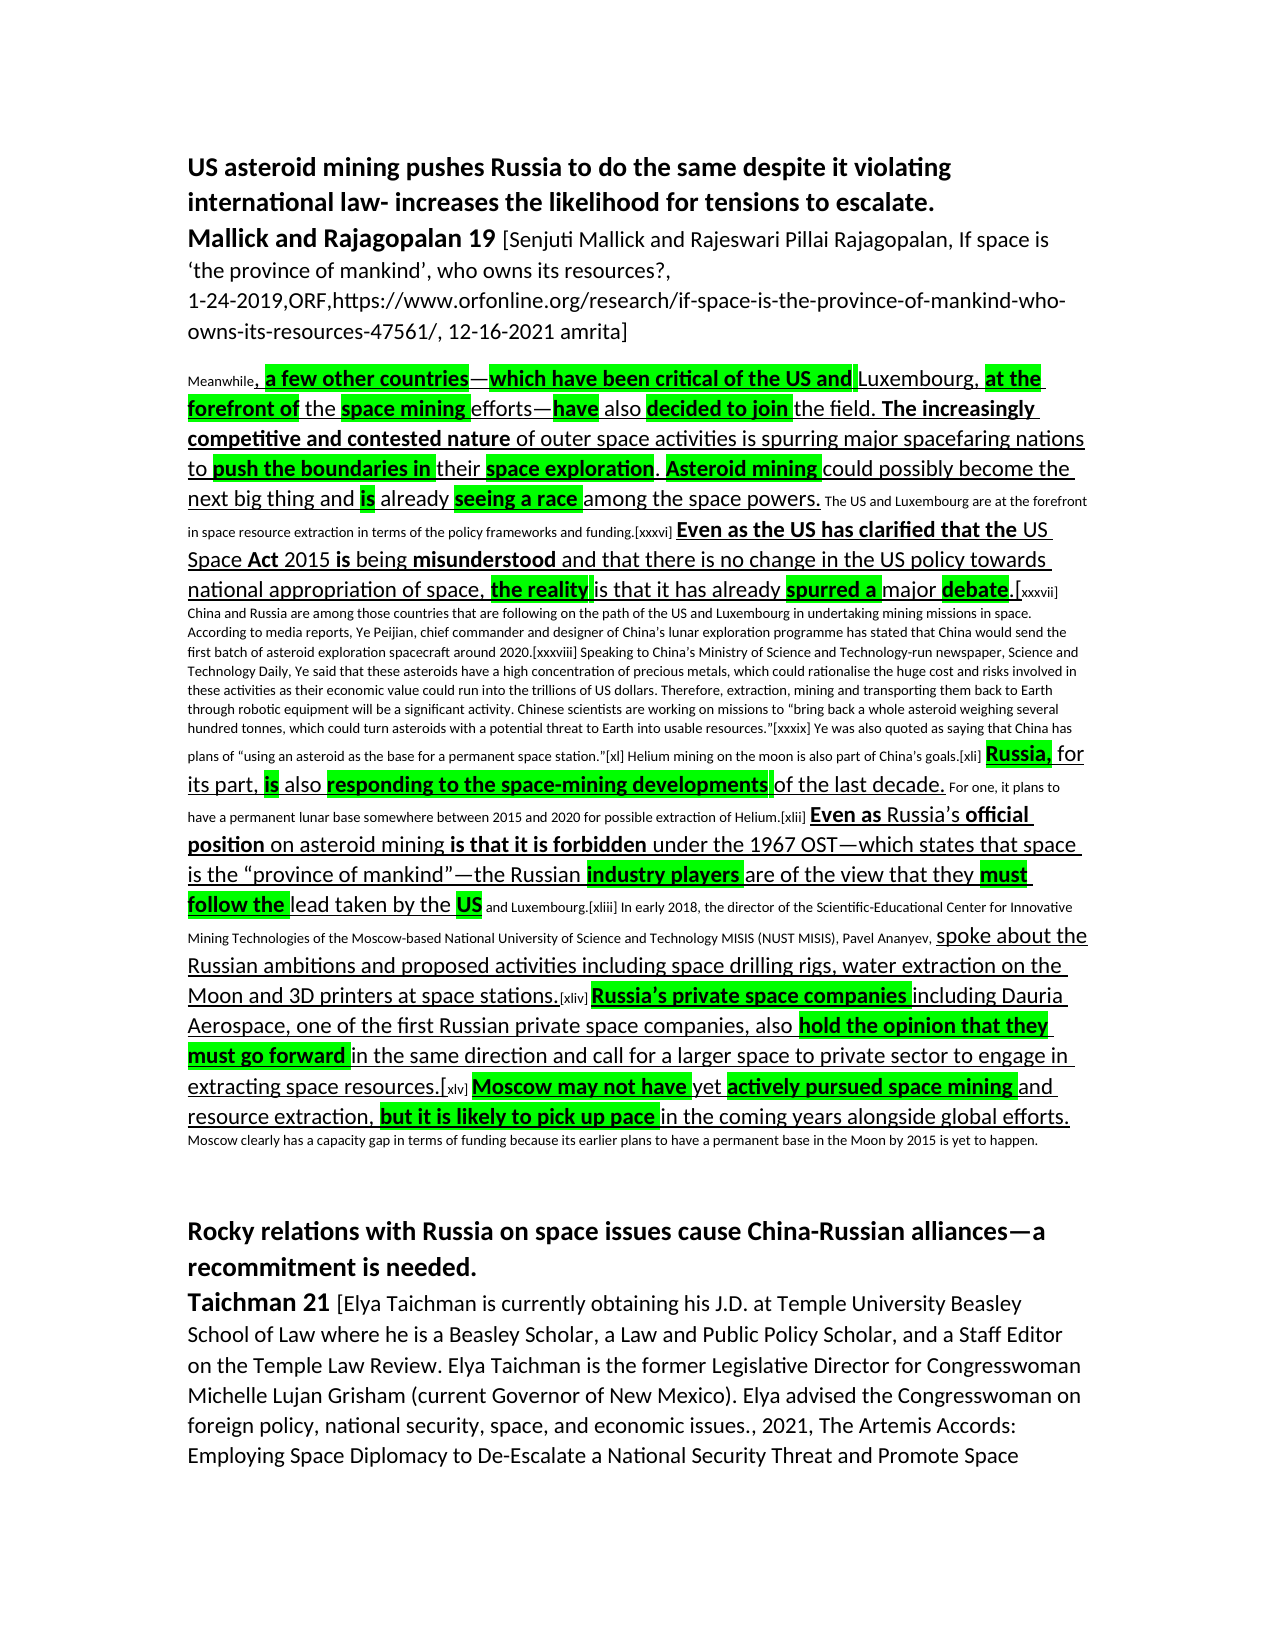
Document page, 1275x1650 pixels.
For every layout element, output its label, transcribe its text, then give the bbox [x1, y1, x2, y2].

text Mallick and Rajagopalan 19 [Senjuti Mallick and Rajeswari Pillai Rajagopalan, If space is ‘the province of mankind’, who owns its resources?, 1-24-2019,ORF,https://www.orfonline.org/research/if-space-is-the-province-of-mankind-who-owns-its-resources-47561/, 12-16-2021 amrita] [187, 221, 1087, 345]
subtitle US asteroid mining pushes Russia to do the same despite it violating international law- increases the likelihood for tensions to escalate. [187, 150, 1087, 219]
subtitle Rocky relations with Russia on space issues cause China-Russian alliances—a recommitment is needed. [187, 1214, 1087, 1283]
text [187, 1285, 1087, 1469]
text Meanwhile, a few other countries—which have been critical of the US and Luxembourg, at the forefront of the space mining efforts—have also decided to join the field. The increasingly competitive and contested nature of outer space activities is spurring major spacefaring nations to push the boundaries in their space exploration. Asteroid mining could possibly become the next big thing and is already seeing a race among the space powers. The US and Luxembourg are at the forefront in space resource extraction in terms of the policy frameworks and funding.[xxxvi] Even as the US has clarified that the US Space Act 2015 is being misunderstood and that there is no change in the US policy towards national appropriation of space, the reality is that it has already spurred a major debate.[xxxvii] China and Russia are among those countries that are following on the path of the US and Luxembourg in undertaking mining missions in space. According to media reports, Ye Peijian, chief commander and designer of China’s lunar exploration programme has stated that China would send the first batch of asteroid exploration spacecraft around 2020.[xxxviii] Speaking to China’s Ministry of Science and Technology-run newspaper, Science and Technology Daily, Ye said that these asteroids have a high concentration of precious metals, which could rationalise the huge cost and risks involved in these activities as their economic value could run into the trillions of US dollars. Therefore, extraction, mining and transporting them back to Earth through robotic equipment will be a significant activity. Chinese scientists are working on missions to “bring back a whole asteroid weighing several hundred tonnes, which could turn asteroids with a potential threat to Earth into usable resources.”[xxxix] Ye was also quoted as saying that China has plans of “using an asteroid as the base for a permanent space station.”[xl] Helium mining on the moon is also part of China’s goals.[xli] Russia, for its part, is also responding to the space-mining developments of the last decade. For one, it plans to have a permanent lunar base somewhere between 2015 and 2020 for possible extraction of Helium.[xlii] Even as Russia’s official position on asteroid mining is that it is forbidden under the 1967 OST—which states that space is the “province of mankind”—the Russian industry players are of the view that they must follow the lead taken by the US and Luxembourg.[xliii] In early 2018, the director of the Scientific-Educational Center for Innovative Mining Technologies of the Moscow-based National University of Science and Technology MISIS (NUST MISIS), Pavel Ananyev, spoke about the Russian ambitions and proposed activities including space drilling rigs, water extraction on the Moon and 3D printers at space stations.[xliv] Russia’s private space companies including Dauria Aerospace, one of the first Russian private space companies, also hold the opinion that they must go forward in the same direction and call for a larger space to private sector to engage in extracting space resources.[xlv] Moscow may not have yet actively pursued space mining and resource extraction, but it is likely to pick up pace in the coming years alongside global efforts. Moscow clearly has a capacity gap in terms of funding because its earlier plans to have a permanent base in the Moon by 2015 is yet to happen. [187, 364, 1087, 1149]
